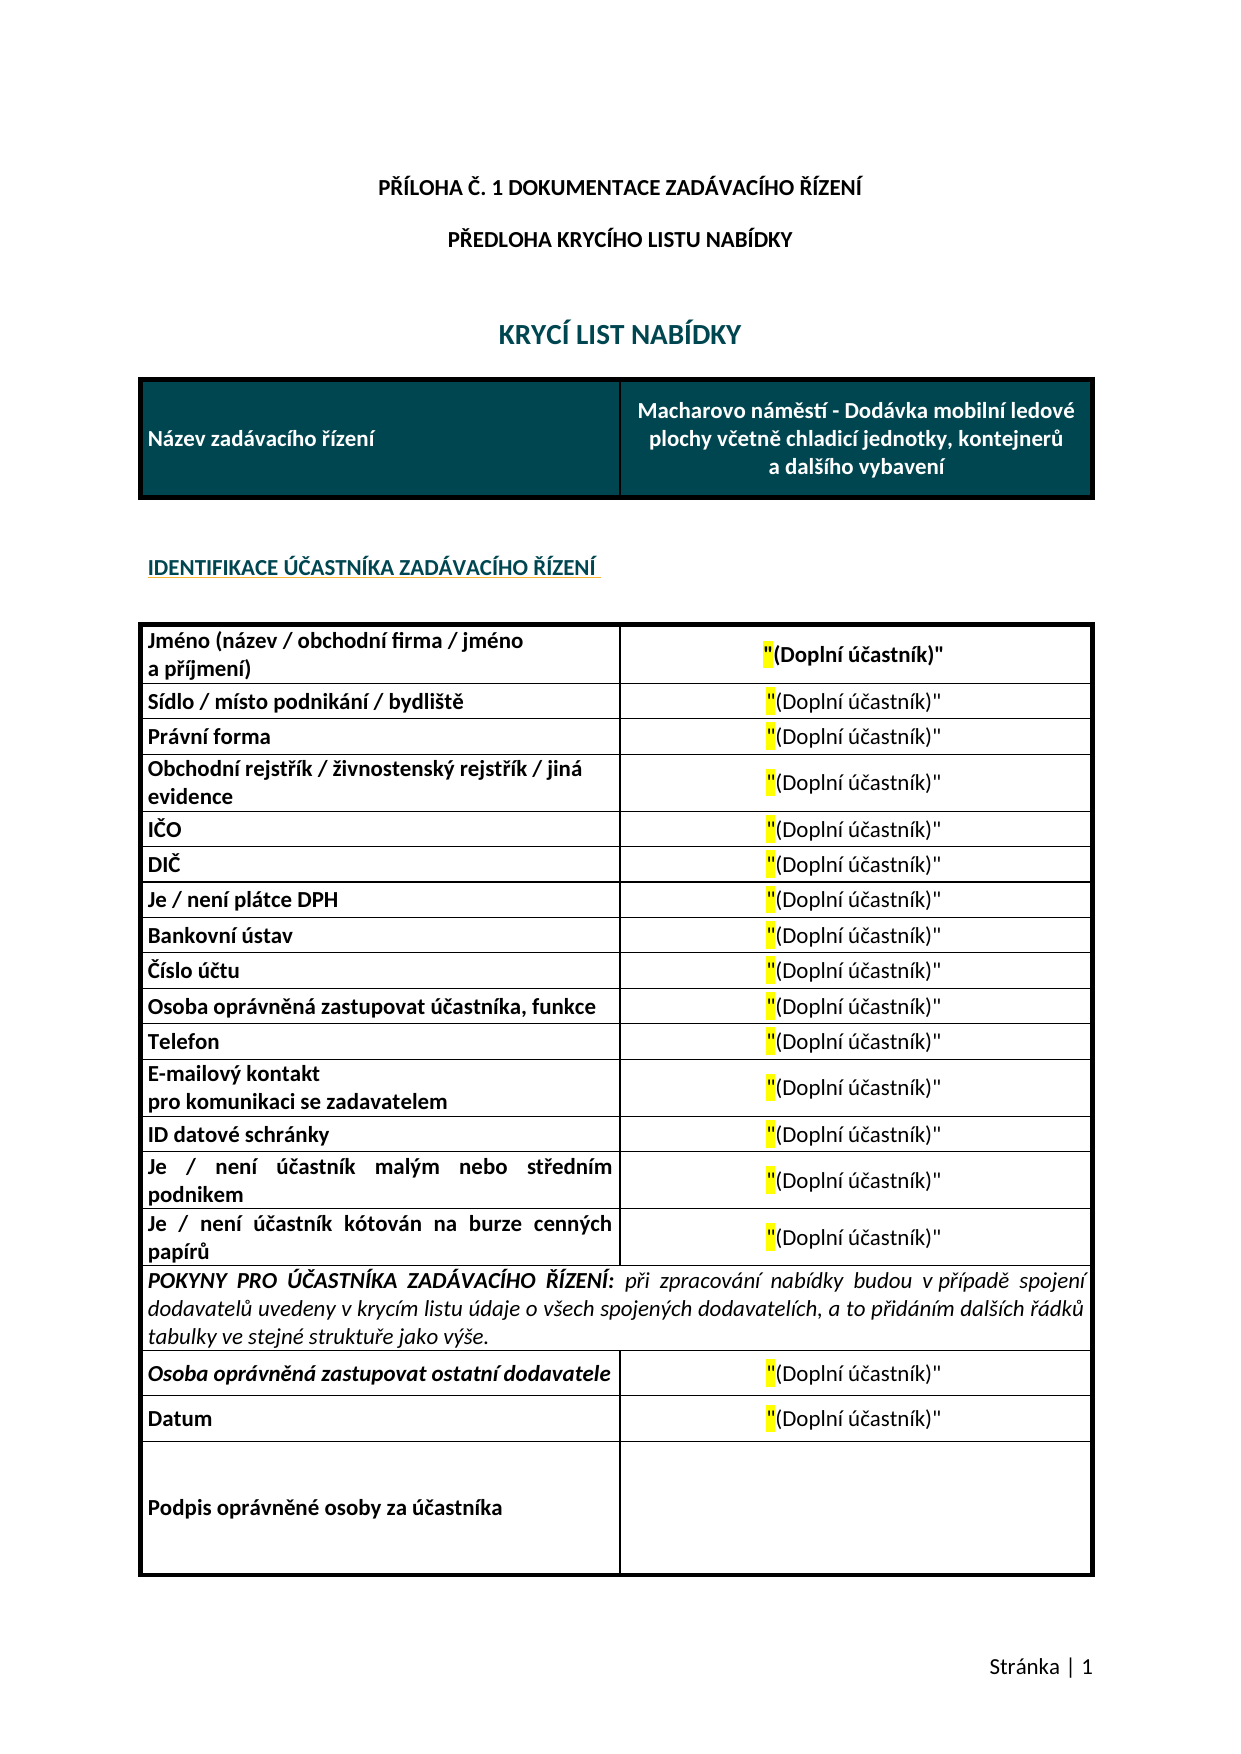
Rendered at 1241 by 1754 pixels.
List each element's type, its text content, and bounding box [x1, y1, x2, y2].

table_cell POKYNY PRO ÚČASTNÍKA ZADÁVACÍHO ŘÍZENÍ: při zpracování nabídky budou v případě spojení dodavatelů uvedeny v krycím listu údaje o všech spojených dodavatelích, a to přidáním dalších řádků tabulky ve stejné struktuře jako výše. [143, 1266, 1090, 1350]
table_cell [621, 812, 1090, 846]
table_cell [621, 989, 1090, 1023]
text KRYCÍ LIST NABÍDKY [148, 316, 1093, 352]
table_cell Sídlo / místo podnikání / bydliště [143, 684, 619, 718]
table_cell [621, 1351, 1090, 1395]
table_cell Bankovní ústav [143, 918, 619, 952]
table_cell [621, 1209, 1090, 1265]
table_header Jméno (název / obchodní firma / jméno a příjmení) [143, 627, 619, 683]
table_cell Právní forma [143, 719, 619, 753]
table_cell E-mailový kontakt pro komunikaci se zadavatelem [143, 1060, 619, 1116]
table_cell Osoba oprávněná zastupovat ostatní dodavatele [143, 1351, 619, 1395]
table_cell DIČ [143, 847, 619, 881]
text PŘEDLOHA KRYCÍHO LISTU NABÍDKY [148, 226, 1093, 254]
table_cell Je / není účastník malým nebo středním podnikem [143, 1152, 619, 1208]
table_cell Osoba oprávněná zastupovat účastníka, funkce [143, 989, 619, 1023]
table_header [621, 627, 1090, 683]
table_cell [621, 1024, 1090, 1058]
table_cell Je / není plátce DPH [143, 883, 619, 917]
table_cell [621, 918, 1090, 952]
table_header Macharovo náměstí - Dodávka mobilní ledové plochy včetně chladicí jednotky, kontejnerů a dalšího vybavení [621, 382, 1090, 495]
table_cell ID datové schránky [143, 1117, 619, 1151]
table_cell [621, 1442, 1090, 1572]
table_cell [621, 719, 1090, 753]
text PŘÍLOHA Č. 1 DOKUMENTACE ZADÁVACÍHO ŘÍZENÍ [148, 173, 1093, 201]
table_cell [621, 755, 1090, 811]
table_header Název zadávacího řízení [143, 382, 619, 495]
table_cell Je / není účastník kótován na burze cenných papírů [143, 1209, 619, 1265]
table_cell [621, 847, 1090, 881]
table_cell [621, 684, 1090, 718]
table_cell [621, 953, 1090, 988]
table_cell Telefon [143, 1024, 619, 1058]
table_cell Číslo účtu [143, 953, 619, 988]
table_cell [621, 1396, 1090, 1441]
table_cell [621, 883, 1090, 917]
table_cell [621, 1117, 1090, 1151]
table_cell Obchodní rejstřík / živnostenský rejstřík / jiná evidence [143, 755, 619, 811]
table_cell Datum [143, 1396, 619, 1441]
table_cell Podpis oprávněné osoby za účastníka [143, 1442, 619, 1572]
text Identifikace účastníka zadávacího řízení [148, 553, 1093, 581]
table_cell IČO [143, 812, 619, 846]
table_cell [621, 1152, 1090, 1208]
table_cell [621, 1060, 1090, 1116]
